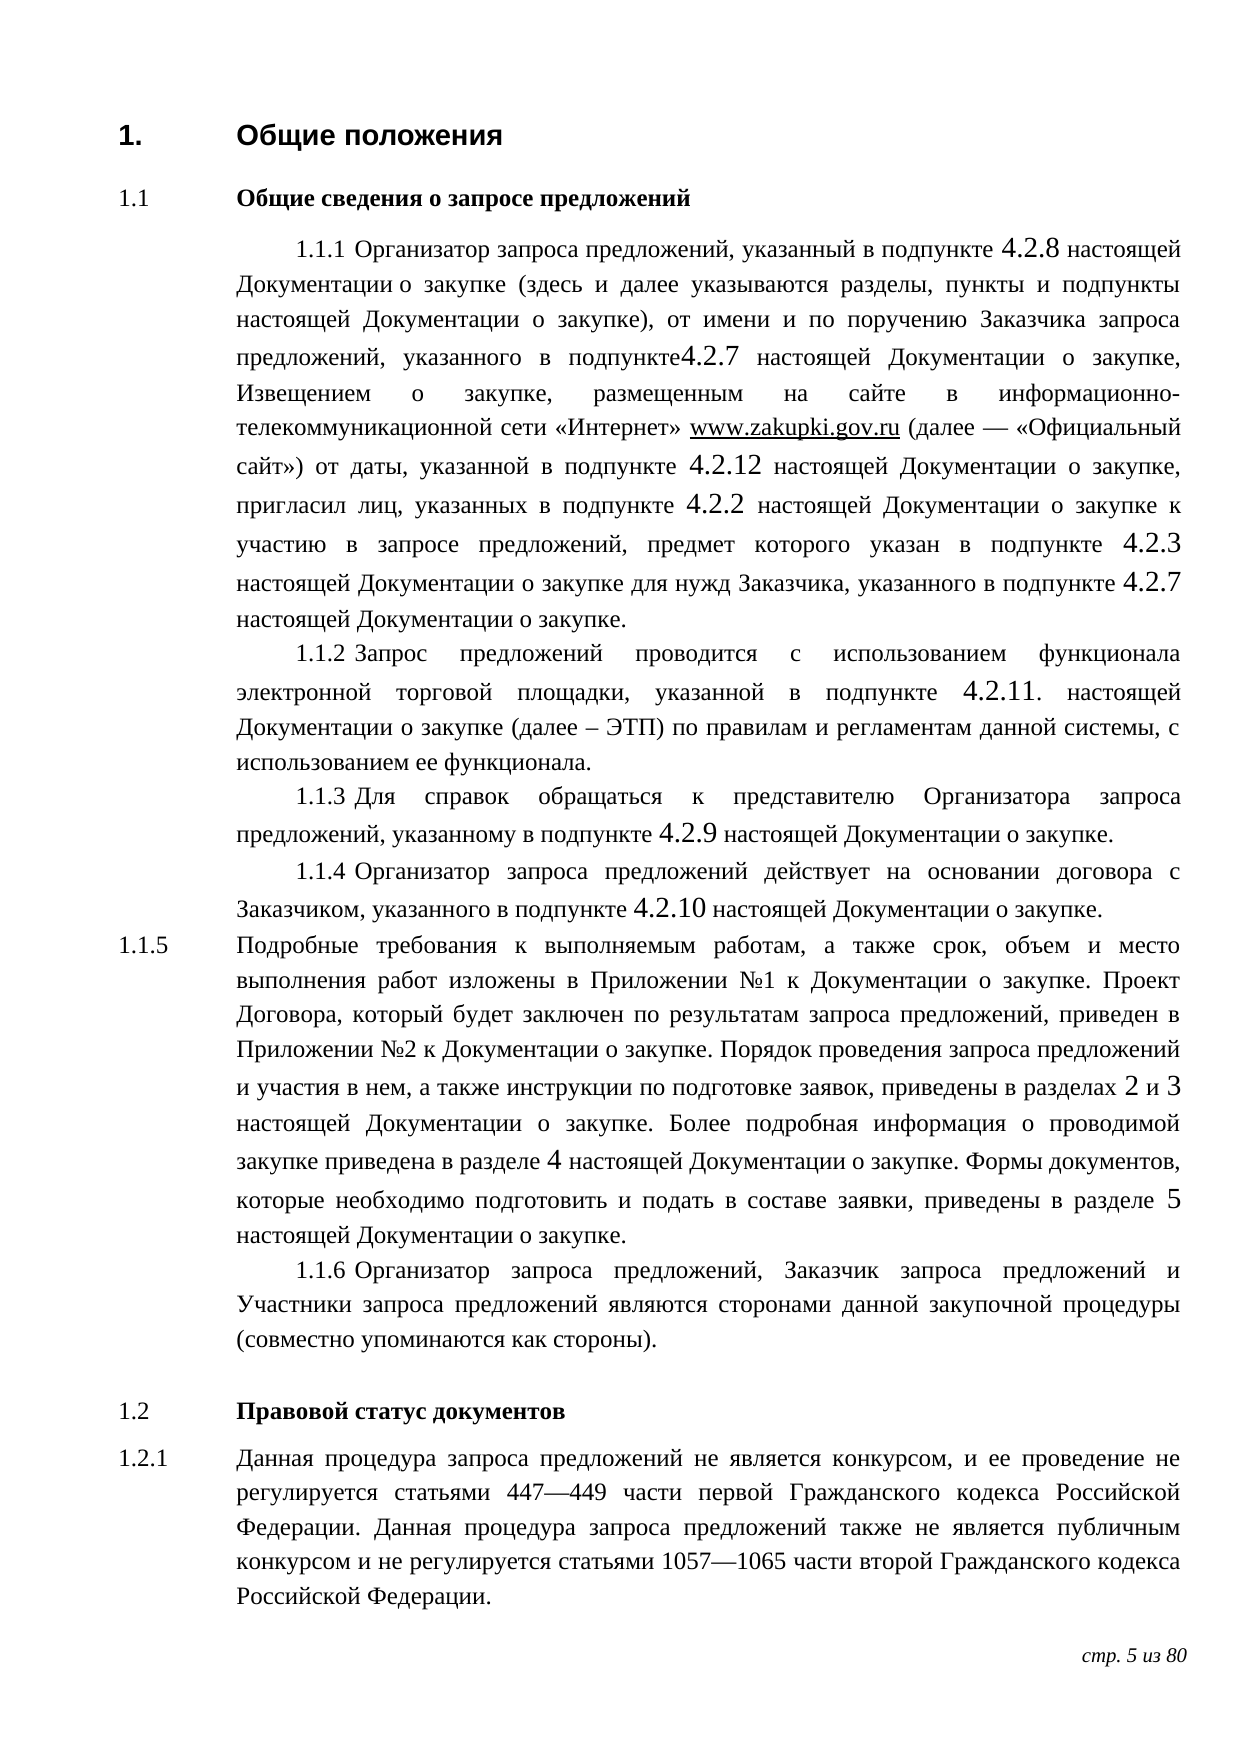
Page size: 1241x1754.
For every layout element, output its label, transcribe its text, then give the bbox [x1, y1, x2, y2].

text Запрос предложений проводится с использованием функционала электронной торговой площадки, указанной в подпункте 4.2.11. настоящей Документации о закупке (далее – ЭТП) по правилам и регламентам данной системы, с использованием ее функционала. [236, 638, 1181, 775]
list Подробные требования к выполняемым работам, а также срок, объем и место выполнения работ изложены в Приложении №1 к Документации о закупке. Проект Договора, который будет заключен по результатам запроса предложений, приведен в Приложении №2 к Документации о закупке. Порядок проведения запроса предложений и участия в нем, а также инструкции по подготовке заявок, приведены в разделах 2 и 3 настоящей Документации о закупке. Более подробная информация о проводимой закупке приведена в разделе 4 настоящей Документации о закупке. Формы документов, которые необходимо подготовить и подать в составе заявки, приведены в разделе 5 настоящей Документации о закупке. [118, 930, 1181, 1249]
subtitle Правовой статус документов [118, 1396, 1181, 1425]
subtitle Общие сведения о запросе предложений [118, 183, 1181, 212]
text Организатор запроса предложений, указанный в подпункте 4.2.8 настоящей Документации о закупке (здесь и далее указываются разделы, пункты и подпункты настоящей Документации о закупке), от имени и по поручению Заказчика запроса предложений, указанного в подпункте4.2.7 настоящей Документации о закупке, Извещением о закупке, размещенным на сайте в информационно-телекоммуникационной сети «Интернет» www.zakupki.gov.ru (далее — «Официальный сайт») от даты, указанной в подпункте 4.2.12 настоящей Документации о закупке, пригласил лиц, указанных в подпункте 4.2.2 настоящей Документации о закупке к участию в запросе предложений, предмет которого указан в подпункте 4.2.3 настоящей Документации о закупке для нужд Заказчика, указанного в подпункте 4.2.7 настоящей Документации о закупке. [236, 230, 1181, 633]
text Организатор запроса предложений действует на основании договора с Заказчиком, указанного в подпункте 4.2.10 настоящей Документации о закупке. [236, 856, 1181, 924]
subtitle Общие положения [118, 118, 1181, 152]
text Для справок обращаться к представителю Организатора запроса предложений, указанному в подпункте 4.2.9 настоящей Документации о закупке. [236, 781, 1181, 849]
text Организатор запроса предложений, Заказчик запроса предложений и Участники запроса предложений являются сторонами данной закупочной процедуры (совместно упоминаются как стороны). [236, 1255, 1181, 1353]
list Данная процедура запроса предложений не является конкурсом, и ее проведение не регулируется статьями 447—449 части первой Гражданского кодекса Российской Федерации. Данная процедура запроса предложений также не является публичным конкурсом и не регулируется статьями 1057—1065 части второй Гражданского кодекса Российской Федерации. [118, 1443, 1181, 1610]
